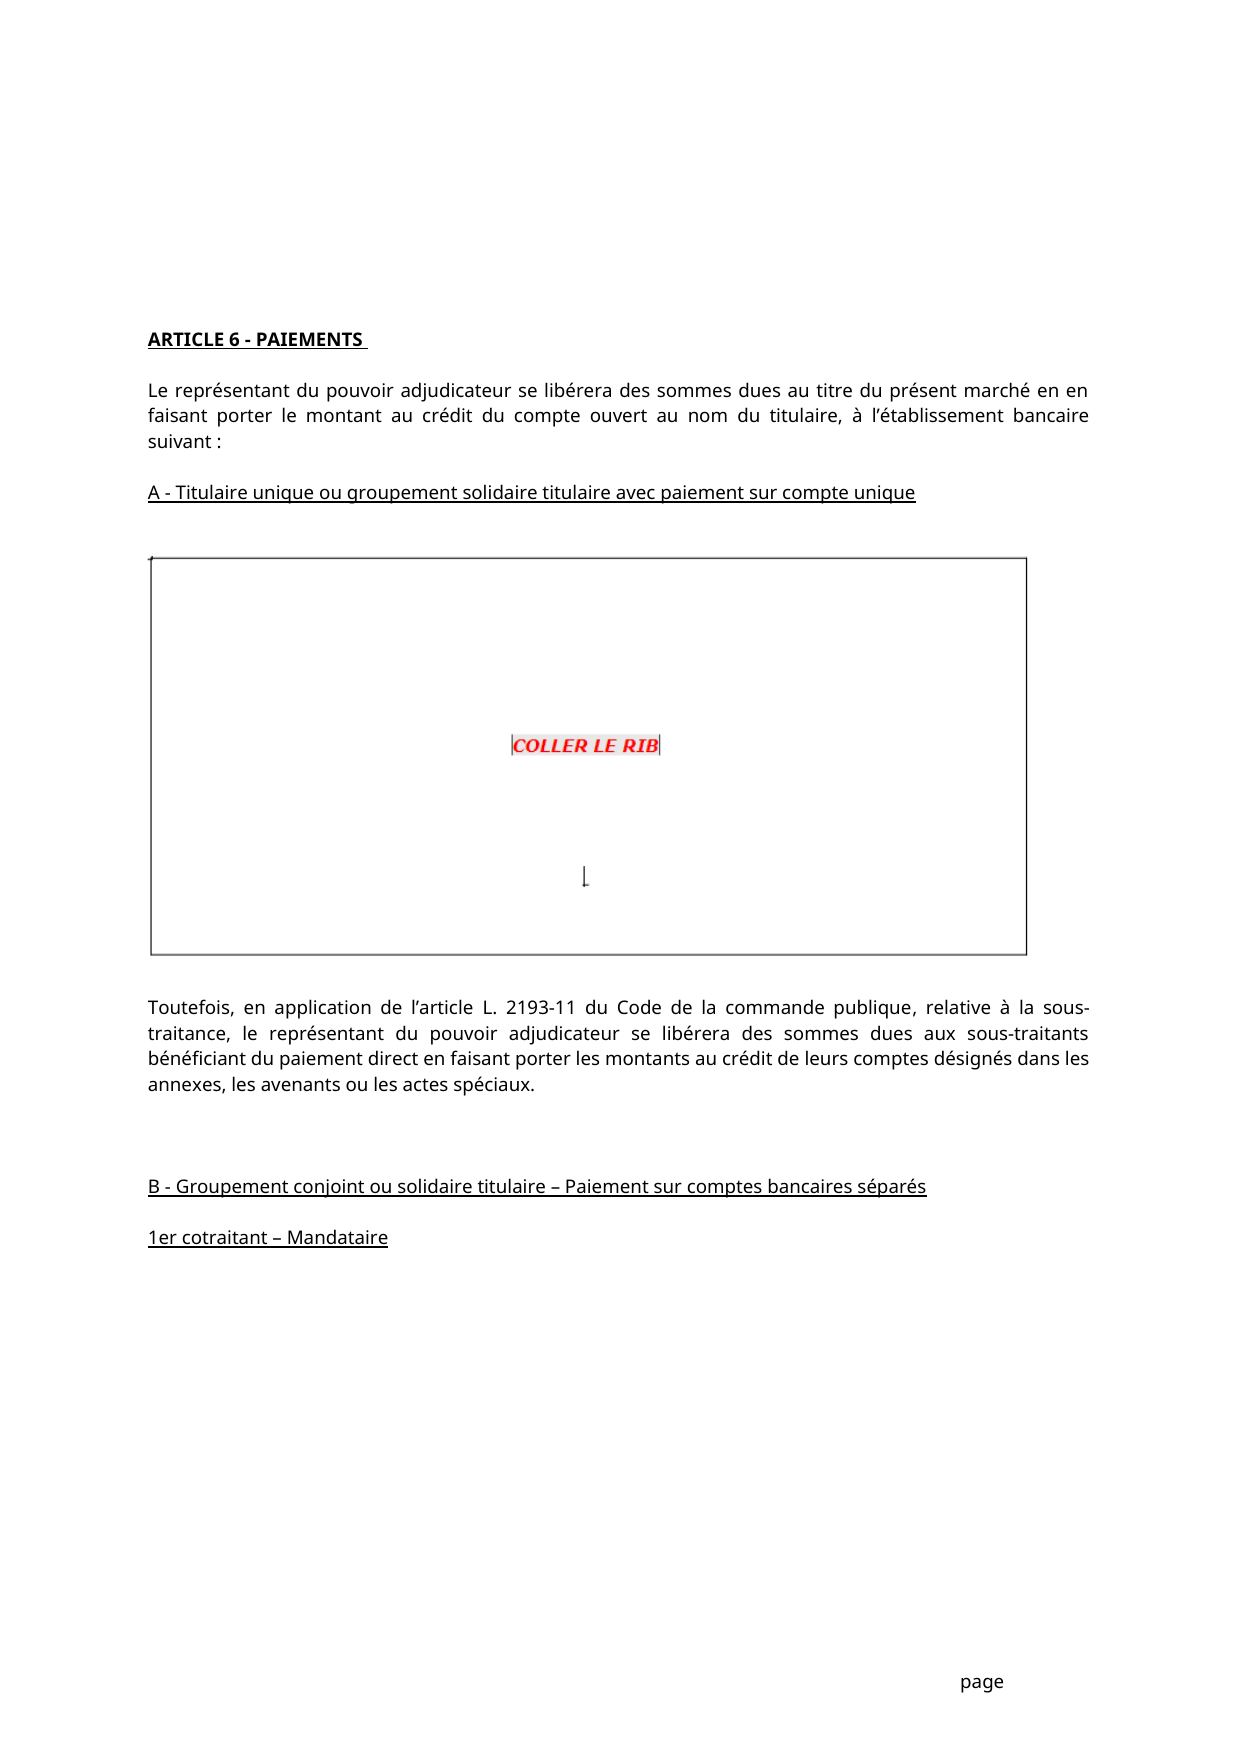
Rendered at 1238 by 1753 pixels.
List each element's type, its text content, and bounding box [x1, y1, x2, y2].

text 1er cotraitant – Mandataire [148, 1224, 1090, 1250]
picture [147, 556, 1031, 961]
subtitle B - Groupement conjoint ou solidaire titulaire – Paiement sur comptes bancaires séparés [148, 1173, 1090, 1199]
subtitle A - Titulaire unique ou groupement solidaire titulaire avec paiement sur compte unique [148, 479, 1090, 505]
subtitle Le représentant du pouvoir adjudicateur se libérera des sommes dues au titre du présent marché en en faisant porter le montant au crédit du compte ouvert au nom du titulaire, à l’établissement bancaire suivant : [148, 377, 1090, 454]
text ARTICLE 6 - PAIEMENTS [148, 326, 1122, 352]
text Toutefois, en application de l’article L. 2193-11 du Code de la commande publique, relative à la sous-traitance, le représentant du pouvoir adjudicateur se libérera des sommes dues aux sous-traitants bénéficiant du paiement direct en faisant porter les montants au crédit de leurs comptes désignés dans les annexes, les avenants ou les actes spéciaux. [148, 995, 1090, 1097]
